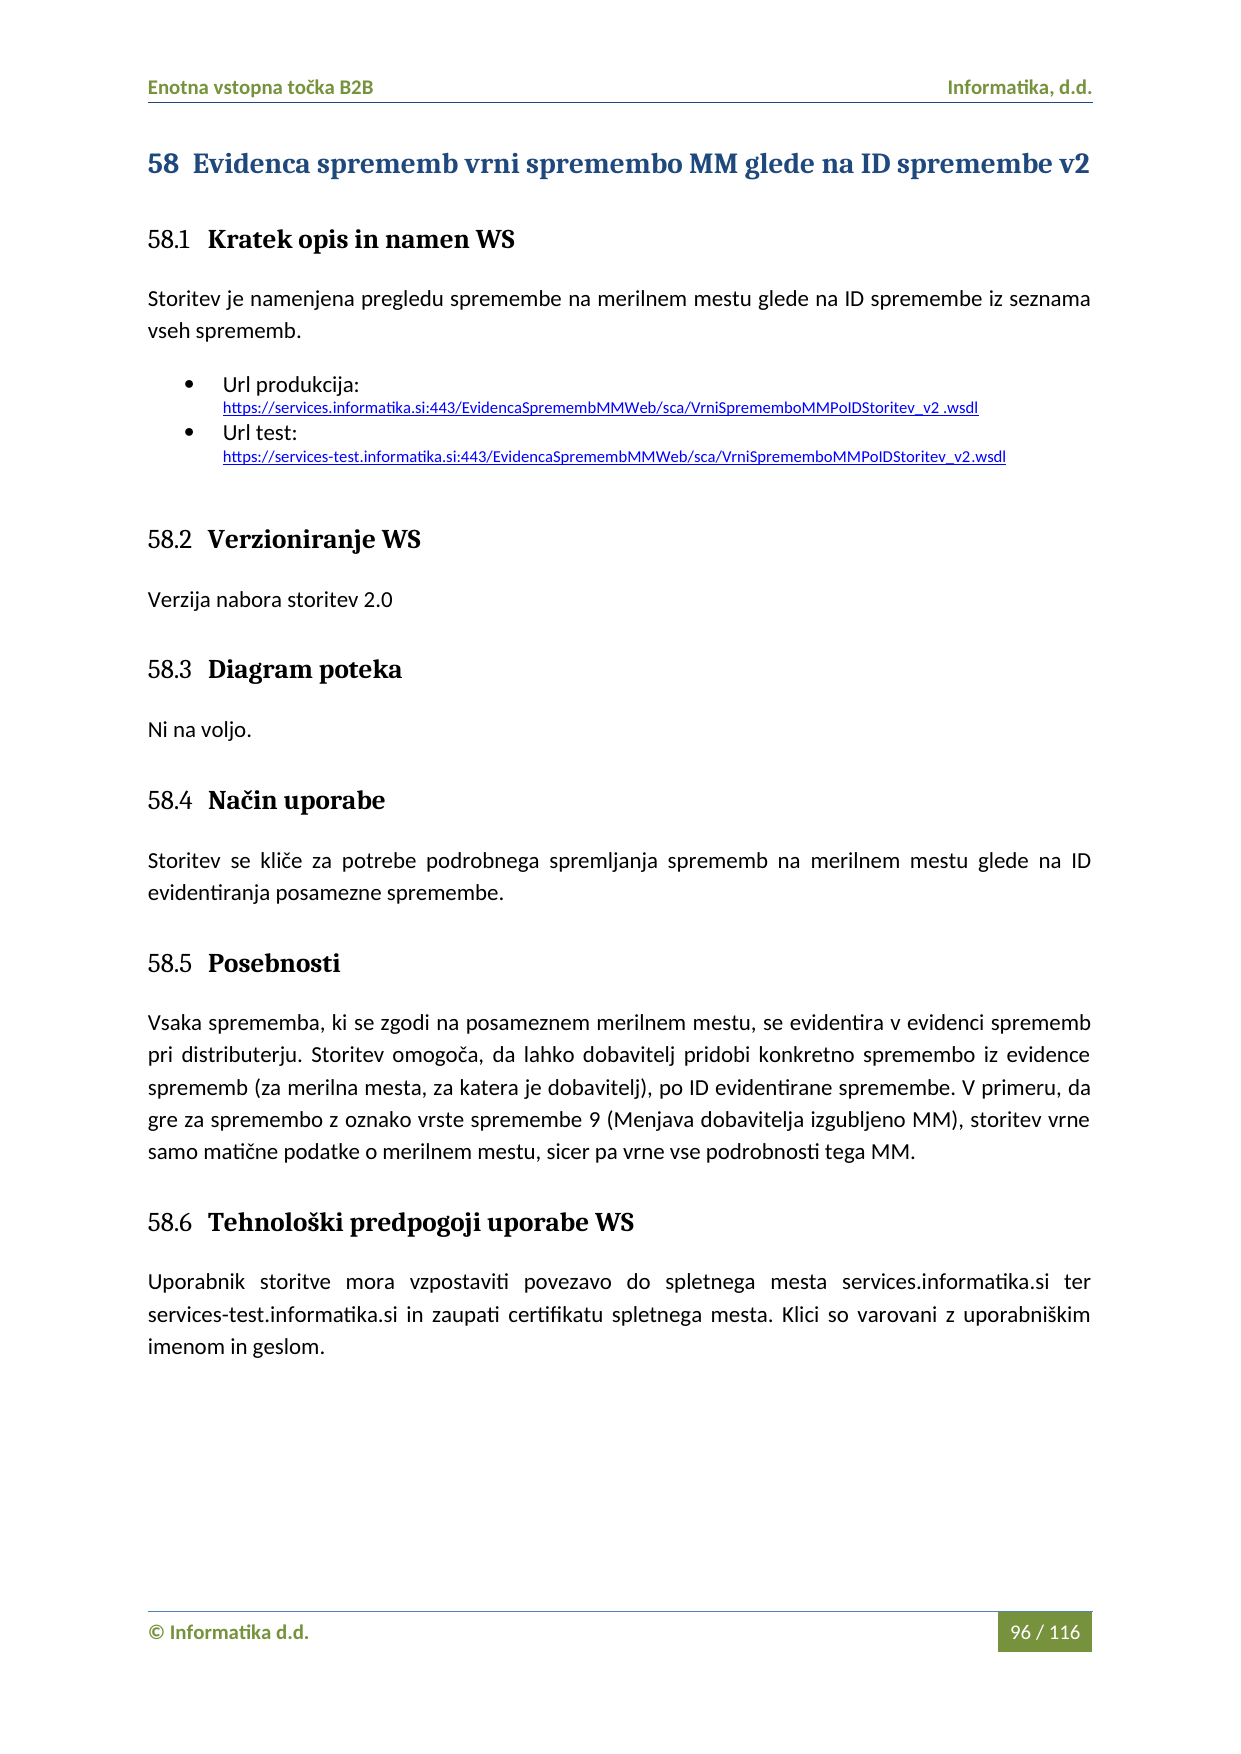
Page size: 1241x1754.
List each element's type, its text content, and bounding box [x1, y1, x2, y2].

subtitle Kratek opis in namen WS [148, 224, 1092, 255]
list Url produkcija: [185, 370, 1092, 398]
subtitle Način uporabe [148, 785, 1092, 816]
subtitle Verzioniranje WS [148, 524, 1092, 555]
list Url test: [185, 418, 1092, 446]
subtitle Diagram poteka [148, 654, 1092, 686]
text Verzija nabora storitev 2.0 [148, 585, 1092, 613]
text https://services-test.informatika.si:443/EvidencaSpremembMMWeb/sca/VrniSprememboMMPoIDStoritev_v2.wsdl [223, 446, 1092, 466]
subtitle Evidenca sprememb vrni spremembo MM glede na ID spremembe v2 [148, 148, 1092, 181]
text https://services.informatika.si:443/EvidencaSpremembMMWeb/sca/VrniSprememboMMPoIDStoritev_v2 .wsdl [223, 398, 1092, 418]
subtitle Tehnološki predpogoji uporabe WS [148, 1207, 1092, 1238]
text Storitev je namenjena pregledu spremembe na merilnem mestu glede na ID spremembe iz seznama vseh sprememb. [148, 284, 1092, 345]
text Storitev se kliče za potrebe podrobnega spremljanja sprememb na merilnem mestu glede na ID evidentiranja posamezne spremembe. [148, 846, 1092, 906]
subtitle Posebnosti [148, 948, 1092, 979]
text Uporabnik storitve mora vzpostaviti povezavo do spletnega mesta services.informatika.si ter services-test.informatika.si in zaupati certifikatu spletnega mesta. Klici so varovani z uporabniškim imenom in geslom. [148, 1267, 1092, 1360]
text Vsaka sprememba, ki se zgodi na posameznem merilnem mestu, se evidentira v evidenci sprememb pri distributerju. Storitev omogoča, da lahko dobavitelj pridobi konkretno spremembo iz evidence sprememb (za merilna mesta, za katera je dobavitelj), po ID evidentirane spremembe. V primeru, da gre za spremembo z oznako vrste spremembe 9 (Menjava dobavitelja izgubljeno MM), storitev vrne samo matične podatke o merilnem mestu, sicer pa vrne vse podrobnosti tega MM. [148, 1008, 1092, 1165]
text Ni na voljo. [148, 715, 1092, 743]
